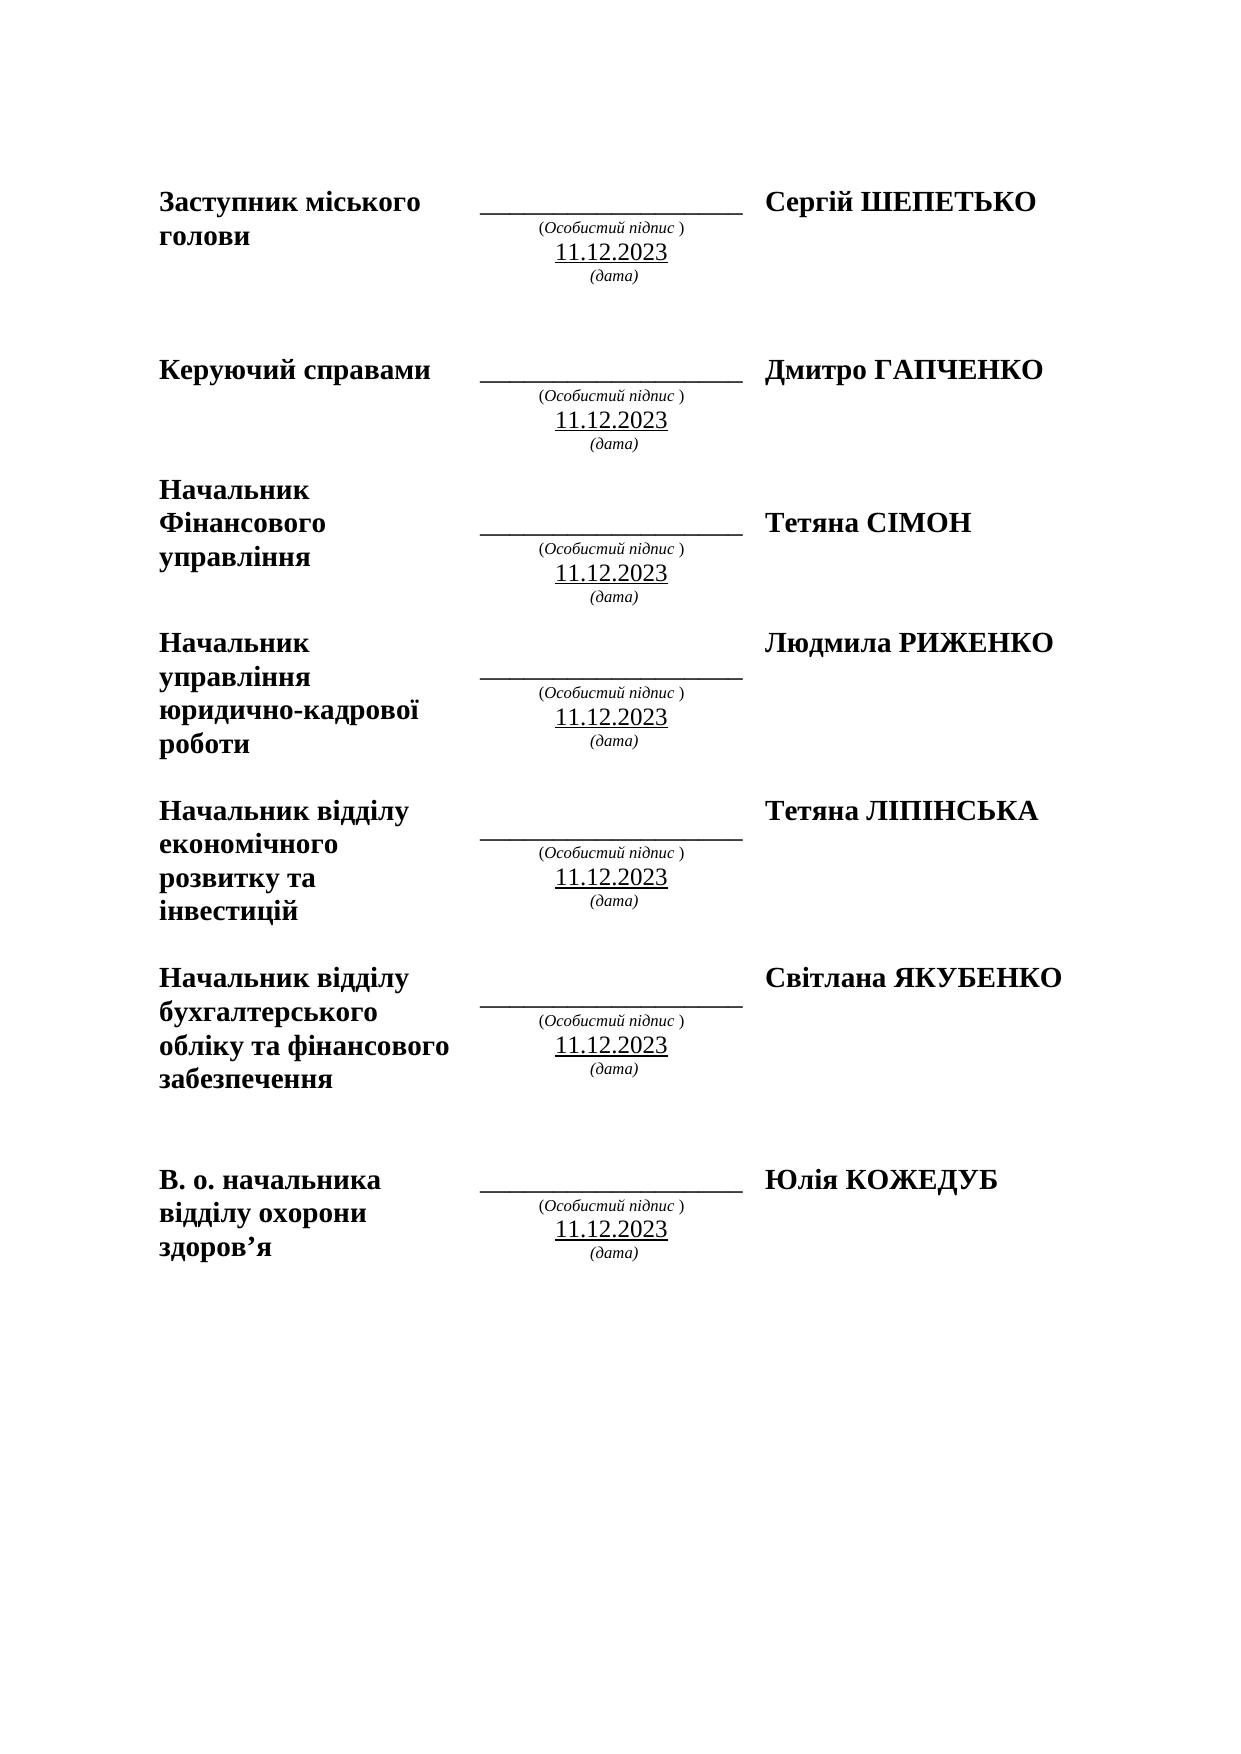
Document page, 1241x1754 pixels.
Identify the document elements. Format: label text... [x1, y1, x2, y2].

table_cell Світлана ЯКУБЕНКО [754, 961, 1148, 1128]
table_cell Людмила РИЖЕНКО [754, 625, 1148, 793]
table_cell __________________ (Особистий підпис ) 11.12.2023 (дата) [469, 319, 754, 472]
table_cell __________________ (Особистий підпис ) 11.12.2023 (дата) [469, 961, 754, 1128]
table_cell Начальник відділу економічного розвитку та інвестицій [148, 793, 469, 961]
table_cell __________________ (Особистий підпис ) 11.12.2023 (дата) [469, 472, 754, 625]
table_cell Начальник Фінансового управління [148, 472, 469, 625]
table_cell Дмитро ГАПЧЕНКО [754, 319, 1148, 472]
table_cell В. о. начальника відділу охорони здоров’я [148, 1128, 469, 1282]
table_cell __________________ (Особистий підпис ) 11.12.2023 (дата) [469, 793, 754, 961]
table_cell Начальник відділу бухгалтерського обліку та фінансового забезпечення [148, 961, 469, 1128]
table_header __________________ (Особистий підпис ) 11.12.2023 (дата) [469, 117, 754, 318]
table_header Заступник міського голови [148, 117, 469, 318]
table_cell __________________ (Особистий підпис ) 11.12.2023 (дата) [469, 1128, 754, 1282]
table_cell Начальник управління юридично-кадрової роботи [148, 625, 469, 793]
table_cell Юлія КОЖЕДУБ [754, 1128, 1148, 1282]
table_cell Тетяна ЛІПІНСЬКА [754, 793, 1148, 961]
table_header Сергій ШЕПЕТЬКО [754, 117, 1148, 318]
table_cell __________________ (Особистий підпис ) 11.12.2023 (дата) [469, 625, 754, 793]
table_cell Тетяна СІМОН [754, 472, 1148, 625]
table_cell Керуючий справами [148, 319, 469, 472]
